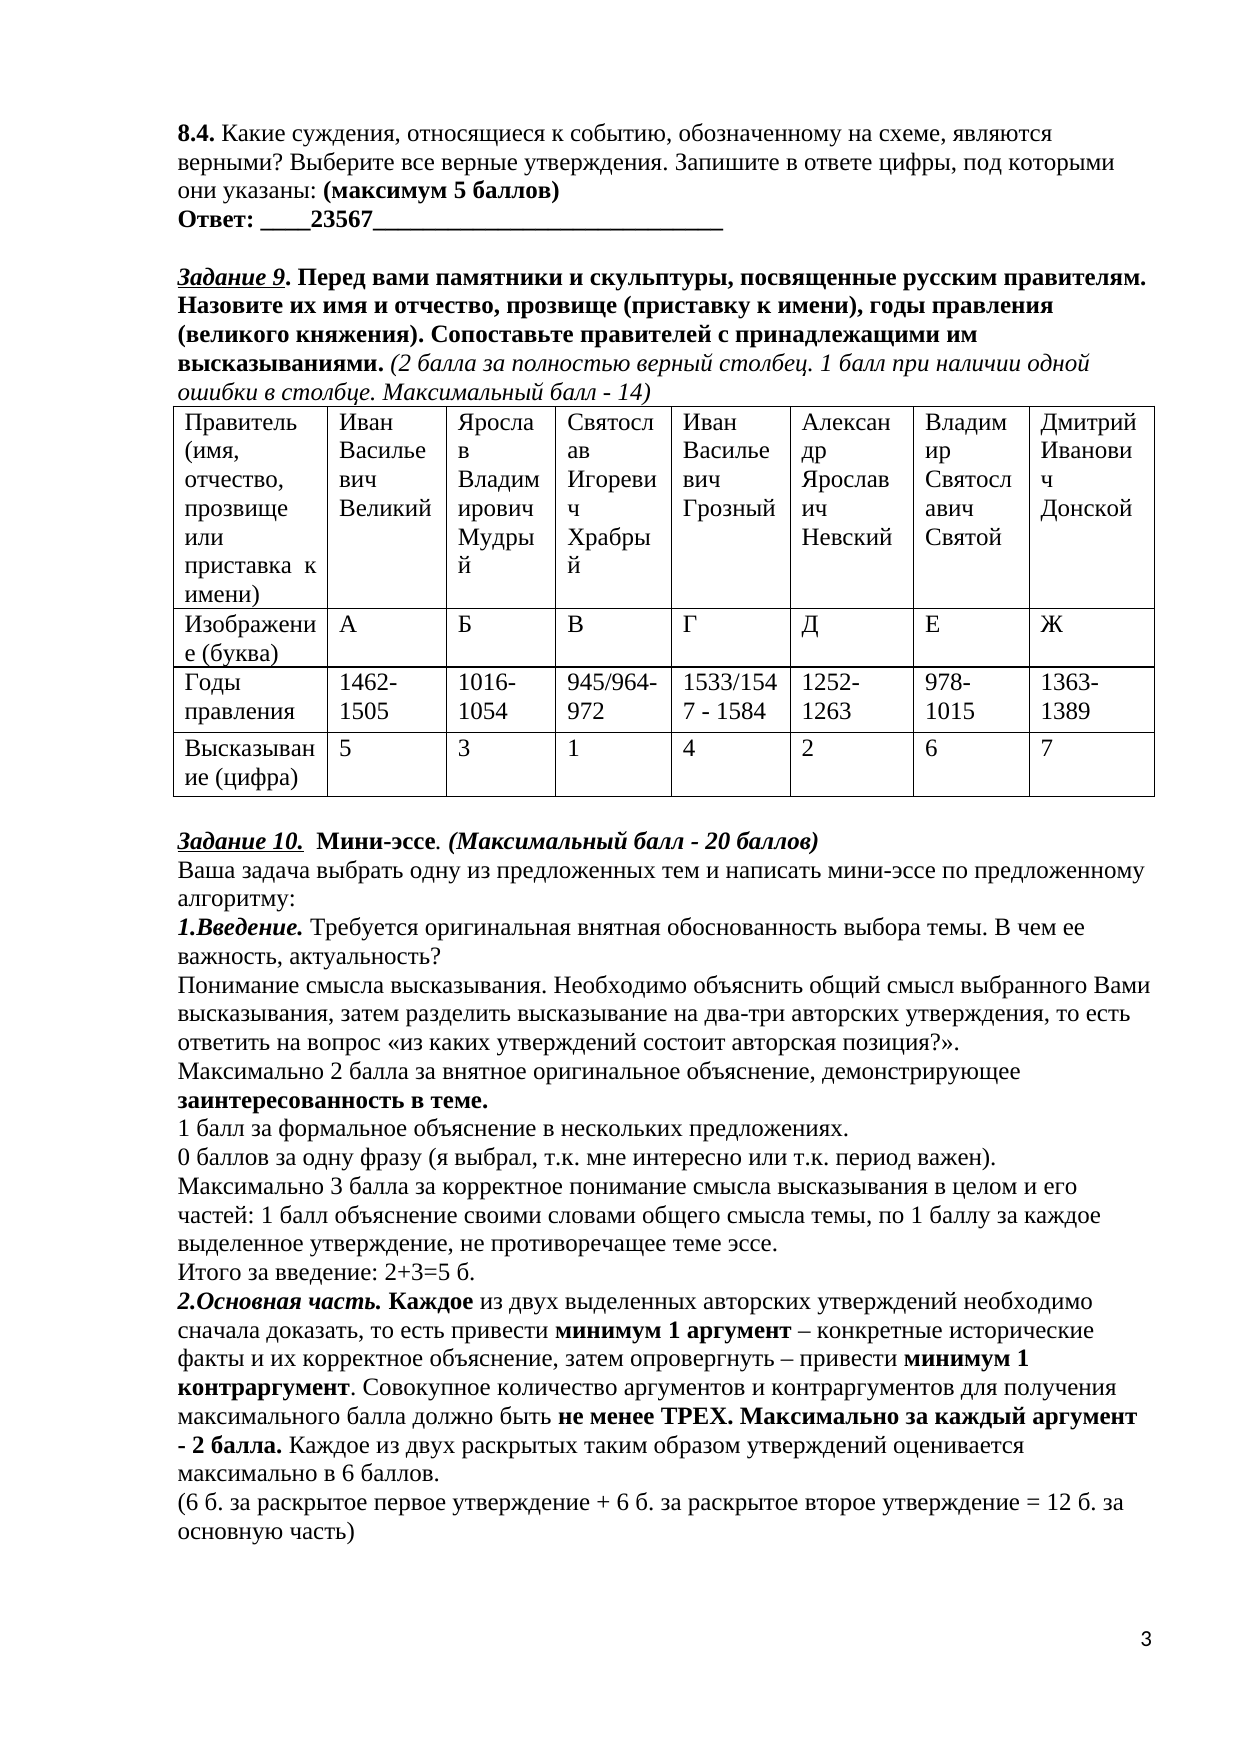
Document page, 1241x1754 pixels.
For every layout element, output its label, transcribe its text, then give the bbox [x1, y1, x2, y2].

table_cell Е [914, 609, 1029, 666]
table_cell 1252-1263 [791, 668, 913, 732]
text 2.Основная часть. Каждое из двух выделенных авторских утверждений необходимо сначала доказать, то есть привести минимум 1 аргумент – конкретные исторические факты и их корректное объяснение, затем опровергнуть – привести минимум 1 контраргумент. Совокупное количество аргументов и контраргументов для получения максимального балла должно быть не менее ТРЕХ. Максимально за каждый аргумент - 2 балла. Каждое из двух раскрытых таким образом утверждений оценивается максимально в 6 баллов. (6 б. за раскрытое первое утверждение + 6 б. за раскрытое второе утверждение = 12 б. за основную часть) [177, 1286, 1152, 1545]
table_cell Изображение (буква) [174, 609, 327, 666]
table_cell Д [791, 609, 913, 666]
table_cell В [556, 609, 671, 666]
table_cell 6 [914, 733, 1029, 796]
table_cell А [328, 609, 446, 666]
table_header Ярослав Владимирович Мудрый [447, 407, 555, 608]
table_cell 1533/1547 - 1584 [672, 668, 790, 732]
text 8.4. Какие суждения, относящиеся к событию, обозначенному на схеме, являются верными? Выберите все верные утверждения. Запишите в ответе цифры, под которыми они указаны: (максимум 5 баллов) [177, 118, 1152, 204]
table_header Иван Васильевич Грозный [672, 407, 790, 608]
table_cell Г [672, 609, 790, 666]
table_cell 1016-1054 [447, 668, 555, 732]
table_cell 978-1015 [914, 668, 1029, 732]
text Задание 10. Мини-эссе. (Максимальный балл - 20 баллов) [177, 826, 1152, 855]
table_cell Б [447, 609, 555, 666]
table_cell Годы правления [174, 668, 327, 732]
table_cell Ж [1030, 609, 1154, 666]
text Задание 9. Перед вами памятники и скульптуры, посвященные русским правителям. Назовите их имя и отчество, прозвище (приставку к имени), годы правления (великого княжения). Сопоставьте правителей с принадлежащими им высказываниями. (2 балла за полностью верный столбец. 1 балл при наличии одной ошибки в столбце. Максимальный балл - 14) [177, 262, 1152, 406]
table_cell 5 [328, 733, 446, 796]
text Ответ: ____23567____________________________ [177, 204, 1152, 233]
table_cell 7 [1030, 733, 1154, 796]
table_cell 1363-1389 [1030, 668, 1154, 732]
table_cell 2 [791, 733, 913, 796]
text 0 баллов за одну фразу (я выбрал, т.к. мне интересно или т.к. период важен). [177, 1142, 1152, 1171]
text Максимально 2 балла за внятное оригинальное объяснение, демонстрирующее заинтересованность в теме. [177, 1056, 1152, 1113]
table_header Правитель (имя, отчество, прозвище или приставка к имени) [174, 407, 327, 608]
table_header Владимир Святославич Святой [914, 407, 1029, 608]
table_header Иван Васильевич Великий [328, 407, 446, 608]
table_cell 3 [447, 733, 555, 796]
table_cell 1462-1505 [328, 668, 446, 732]
table_cell 4 [672, 733, 790, 796]
table_cell 1 [556, 733, 671, 796]
text 1.Введение. Требуется оригинальная внятная обоснованность выбора темы. В чем ее важность, актуальность? Понимание смысла высказывания. Необходимо объяснить общий смысл выбранного Вами высказывания, затем разделить высказывание на два-три авторских утверждения, то есть ответить на вопрос «из каких утверждений состоит авторская позиция?». [177, 912, 1152, 1056]
table_cell 945/964-972 [556, 668, 671, 732]
table_header Александр Ярославич Невский [791, 407, 913, 608]
table_cell Высказывание (цифра) [174, 733, 327, 796]
text Максимально 3 балла за корректное понимание смысла высказывания в целом и его частей: 1 балл объяснение своими словами общего смысла темы, по 1 баллу за каждое выделенное утверждение, не противоречащее теме эссе. Итого за введение: 2+3=5 б. [177, 1171, 1152, 1286]
table_header Дмитрий Иванович Донской [1030, 407, 1154, 608]
text Ваша задача выбрать одну из предложенных тем и написать мини-эссе по предложенному алгоритму: [177, 855, 1152, 912]
text 1 балл за формальное объяснение в нескольких предложениях. [177, 1113, 1152, 1142]
table_header Святослав Игоревич Храбрый [556, 407, 671, 608]
